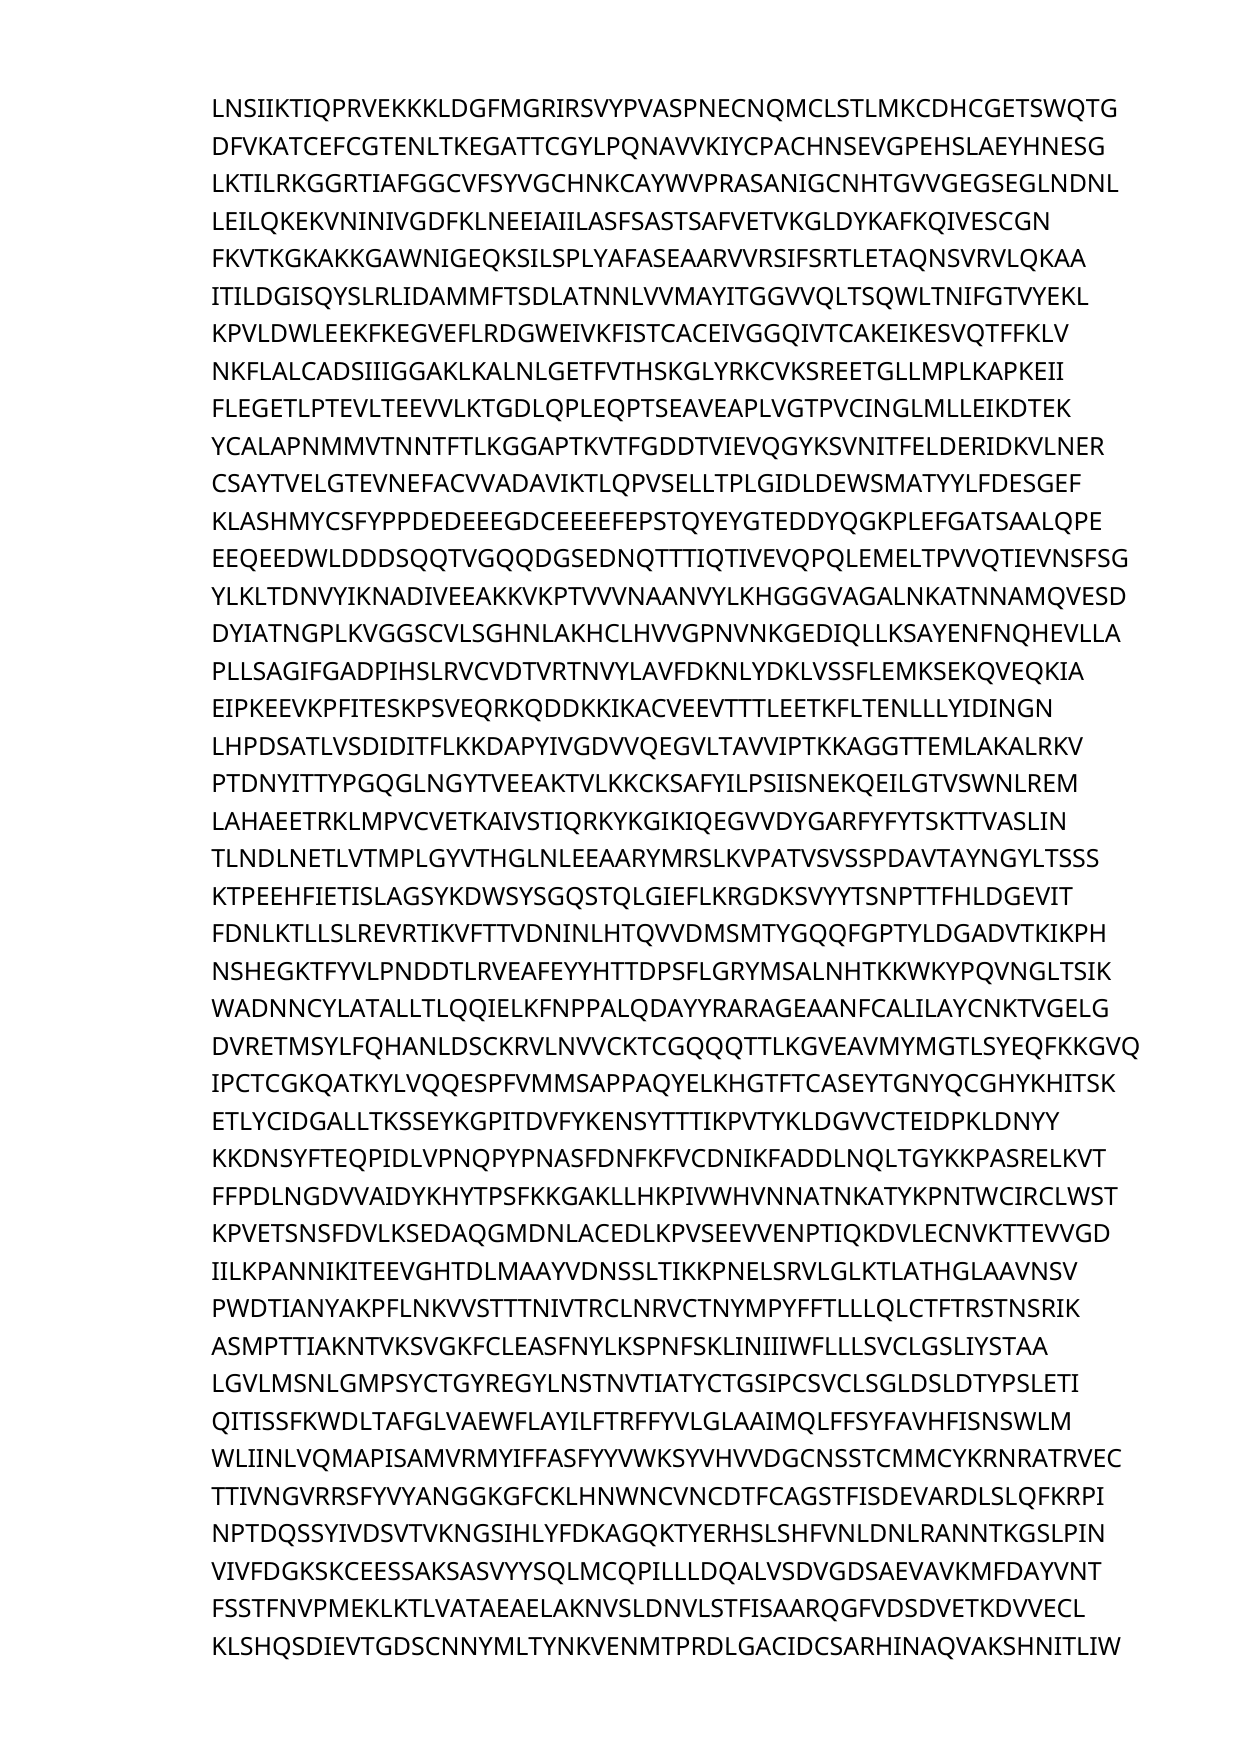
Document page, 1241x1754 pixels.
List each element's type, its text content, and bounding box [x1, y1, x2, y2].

text YLKLTDNVYIKNADIVEEAKKVKPTVVVNAANVYLKHGGGVAGALNKATNNAMQVESD [75, 577, 1165, 614]
text ASMPTTIAKNTVKSVGKFCLEASFNYLKSPNFSKLINIIIWFLLLSVCLGSLIYSTAA [75, 1327, 1165, 1364]
text FSSTFNVPMEKLKTLVATAEAELAKNVSLDNVLSTFISAARQGFVDSDVETKDVVECL [75, 1589, 1165, 1627]
text FLEGETLPTEVLTEEVVLKTGDLQPLEQPTSEAVEAPLVGTPVCINGLMLLEIKDTEK [75, 389, 1165, 427]
text LGVLMSNLGMPSYCTGYREGYLNSTNVTIATYCTGSIPCSVCLSGLDSLDTYPSLETI [75, 1364, 1165, 1402]
text YCALAPNMMVTNNTFTLKGGAPTKVTFGDDTVIEVQGYKSVNITFELDERIDKVLNER [75, 427, 1165, 464]
text KLSHQSDIEVTGDSCNNYMLTYNKVENMTPRDLGACIDCSARHINAQVAKSHNITLIW [75, 1627, 1165, 1664]
text KKDNSYFTEQPIDLVPNQPYPNASFDNFKFVCDNIKFADDLNQLTGYKKPASRELKVT [75, 1139, 1165, 1177]
text KPVLDWLEEKFKEGVEFLRDGWEIVKFISTCACEIVGGQIVTCAKEIKESVQTFFKLV [75, 314, 1165, 352]
text QITISSFKWDLTAFGLVAEWFLAYILFTRFFYVLGLAAIMQLFFSYFAVHFISNSWLM [75, 1402, 1165, 1439]
text WADNNCYLATALLTLQQIELKFNPPALQDAYYRARAGEAANFCALILAYCNKTVGELG [75, 989, 1165, 1027]
text ETLYCIDGALLTKSSEYKGPITDVFYKENSYTTTIKPVTYKLDGVVCTEIDPKLDNYY [75, 1102, 1165, 1139]
text DVRETMSYLFQHANLDSCKRVLNVVCKTCGQQQTTLKGVEAVMYMGTLSYEQFKKGVQ [75, 1027, 1165, 1064]
text WLIINLVQMAPISAMVRMYIFFASFYYVWKSYVHVVDGCNSSTCMMCYKRNRATRVEC [75, 1439, 1165, 1477]
text DYIATNGPLKVGGSCVLSGHNLAKHCLHVVGPNVNKGEDIQLLKSAYENFNQHEVLLA [75, 614, 1165, 652]
text PTDNYITTYPGQGLNGYTVEEAKTVLKKCKSAFYILPSIISNEKQEILGTVSWNLREM [75, 764, 1165, 802]
text VIVFDGKSKCEESSAKSASVYYSQLMCQPILLLDQALVSDVGDSAEVAVKMFDAYVNT [75, 1552, 1165, 1589]
text NKFLALCADSIIIGGAKLKALNLGETFVTHSKGLYRKCVKSREETGLLMPLKAPKEII [75, 352, 1165, 389]
text EEQEEDWLDDDSQQTVGQQDGSEDNQTTTIQTIVEVQPQLEMELTPVVQTIEVNSFSG [75, 539, 1165, 577]
text IPCTCGKQATKYLVQQESPFVMMSAPPAQYELKHGTFTCASEYTGNYQCGHYKHITSK [75, 1064, 1165, 1102]
text LEILQKEKVNINIVGDFKLNEEIAIILASFSASTSAFVETVKGLDYKAFKQIVESCGN [75, 202, 1165, 239]
text TTIVNGVRRSFYVYANGGKGFCKLHNWNCVNCDTFCAGSTFISDEVARDLSLQFKRPI [75, 1477, 1165, 1514]
text LKTILRKGGRTIAFGGCVFSYVGCHNKCAYWVPRASANIGCNHTGVVGEGSEGLNDNL [75, 164, 1165, 202]
text IILKPANNIKITEEVGHTDLMAAYVDNSSLTIKKPNELSRVLGLKTLATHGLAAVNSV [75, 1252, 1165, 1289]
text NSHEGKTFYVLPNDDTLRVEAFEYYHTTDPSFLGRYMSALNHTKKWKYPQVNGLTSIK [75, 952, 1165, 989]
text KTPEEHFIETISLAGSYKDWSYSGQSTQLGIEFLKRGDKSVYYTSNPTTFHLDGEVIT [75, 877, 1165, 914]
text LHPDSATLVSDIDITFLKKDAPYIVGDVVQEGVLTAVVIPTKKAGGTTEMLAKALRKV [75, 727, 1165, 764]
text PLLSAGIFGADPIHSLRVCVDTVRTNVYLAVFDKNLYDKLVSSFLEMKSEKQVEQKIA [75, 652, 1165, 689]
text ITILDGISQYSLRLIDAMMFTSDLATNNLVVMAYITGGVVQLTSQWLTNIFGTVYEKL [75, 277, 1165, 314]
text CSAYTVELGTEVNEFACVVADAVIKTLQPVSELLTPLGIDLDEWSMATYYLFDESGEF [75, 464, 1165, 502]
text FFPDLNGDVVAIDYKHYTPSFKKGAKLLHKPIVWHVNNATNKATYKPNTWCIRCLWST [75, 1177, 1165, 1214]
text KLASHMYCSFYPPDEDEEEGDCEEEEFEPSTQYEYGTEDDYQGKPLEFGATSAALQPE [75, 502, 1165, 539]
text FDNLKTLLSLREVRTIKVFTTVDNINLHTQVVDMSMTYGQQFGPTYLDGADVTKIKPH [75, 914, 1165, 952]
text NPTDQSSYIVDSVTVKNGSIHLYFDKAGQKTYERHSLSHFVNLDNLRANNTKGSLPIN [75, 1514, 1165, 1552]
text EIPKEEVKPFITESKPSVEQRKQDDKKIKACVEEVTTTLEETKFLTENLLLYIDINGN [75, 689, 1165, 727]
text PWDTIANYAKPFLNKVVSTTTNIVTRCLNRVCTNYMPYFFTLLLQLCTFTRSTNSRIK [75, 1289, 1165, 1327]
text LNSIIKTIQPRVEKKKLDGFMGRIRSVYPVASPNECNQMCLSTLMKCDHCGETSWQTG [75, 89, 1165, 127]
text KPVETSNSFDVLKSEDAQGMDNLACEDLKPVSEEVVENPTIQKDVLECNVKTTEVVGD [75, 1214, 1165, 1252]
text DFVKATCEFCGTENLTKEGATTCGYLPQNAVVKIYCPACHNSEVGPEHSLAEYHNESG [75, 127, 1165, 164]
text TLNDLNETLVTMPLGYVTHGLNLEEAARYMRSLKVPATVSVSSPDAVTAYNGYLTSSS [75, 839, 1165, 877]
text LAHAEETRKLMPVCVETKAIVSTIQRKYKGIKIQEGVVDYGARFYFYTSKTTVASLIN [75, 802, 1165, 839]
text FKVTKGKAKKGAWNIGEQKSILSPLYAFASEAARVVRSIFSRTLETAQNSVRVLQKAA [75, 239, 1165, 277]
